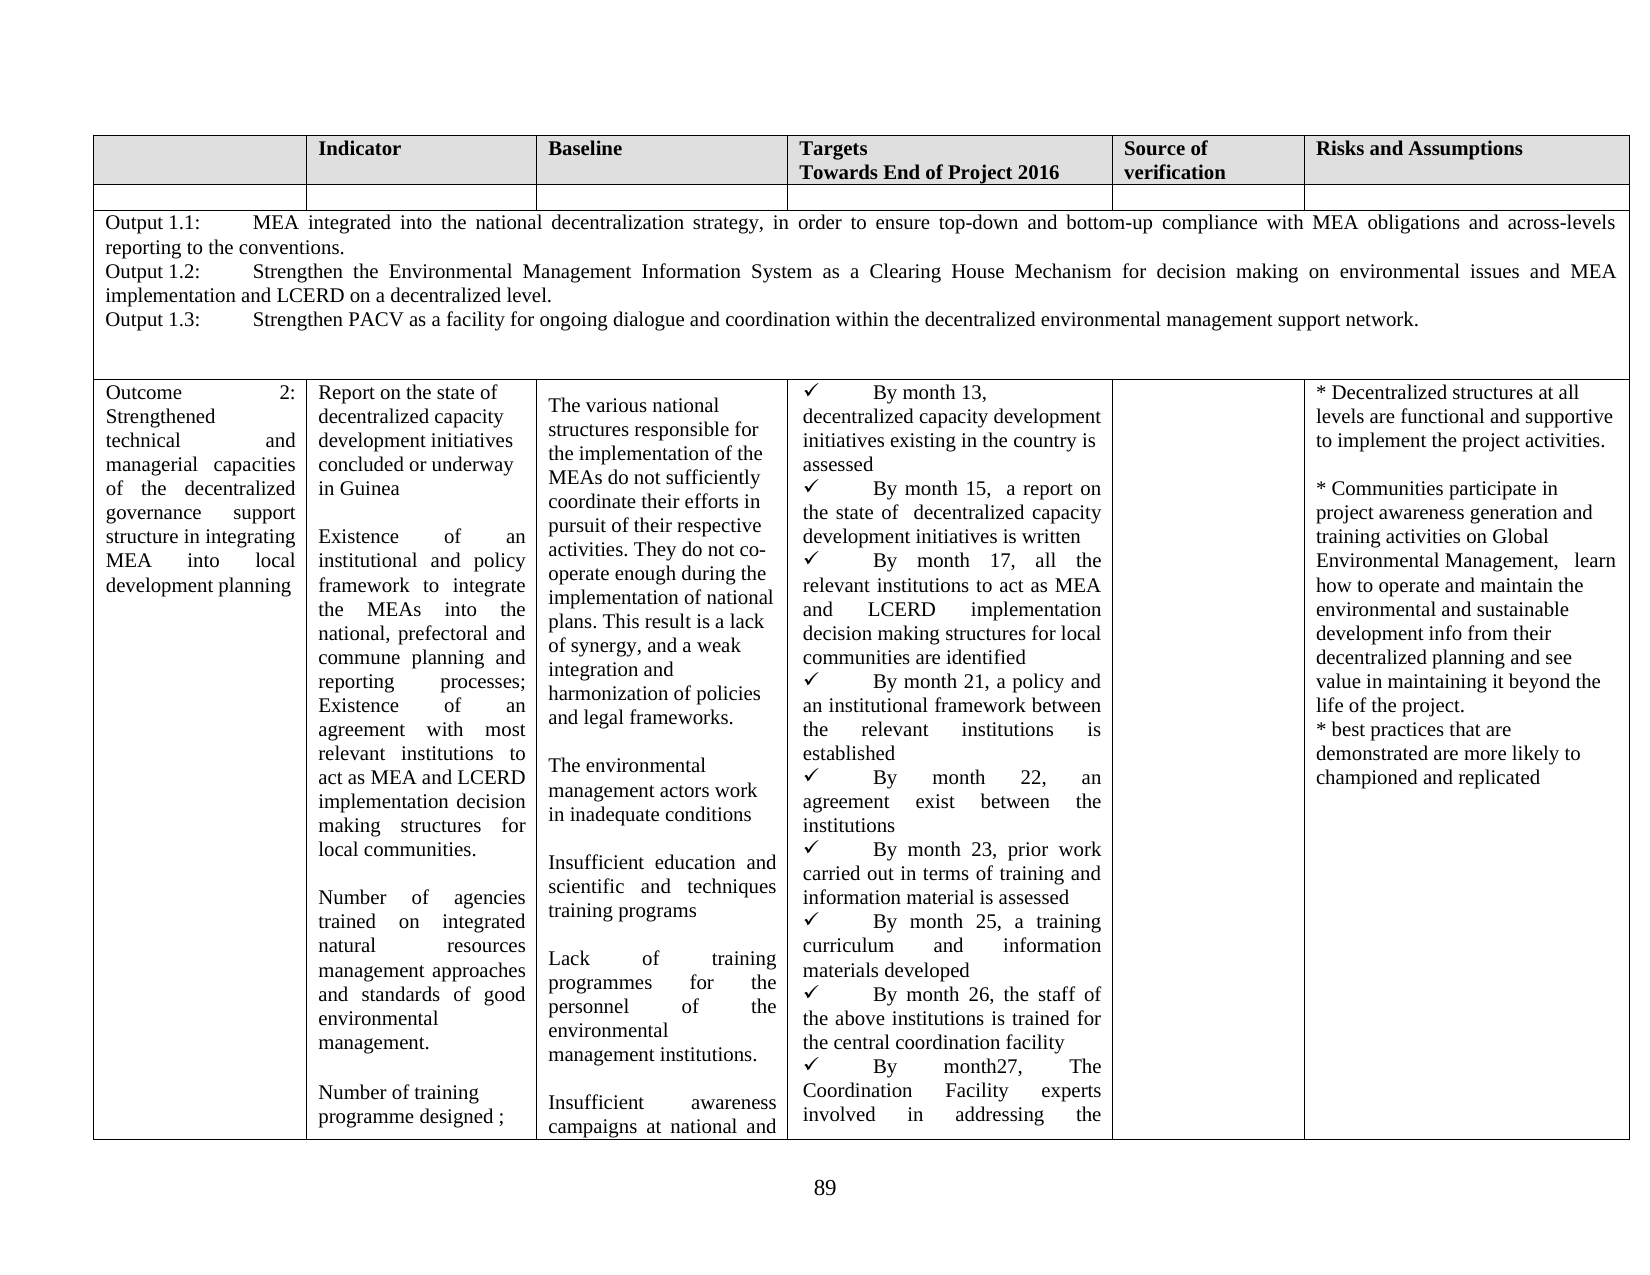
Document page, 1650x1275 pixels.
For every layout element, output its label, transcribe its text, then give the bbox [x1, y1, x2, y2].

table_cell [1113, 185, 1304, 209]
table_header Targets Towards End of Project 2016 [788, 136, 1112, 184]
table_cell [788, 380, 1112, 1138]
table_header Source of verification [1113, 136, 1304, 184]
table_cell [537, 380, 787, 1138]
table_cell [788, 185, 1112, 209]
table_header Indicator [307, 136, 536, 184]
table_cell [1113, 380, 1304, 1138]
table_header Risks and Assumptions [1305, 136, 1629, 184]
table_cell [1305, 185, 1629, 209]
table_header Baseline [537, 136, 787, 184]
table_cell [94, 380, 306, 1138]
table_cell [94, 185, 306, 209]
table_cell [1305, 380, 1629, 1138]
table_header [94, 136, 306, 184]
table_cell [307, 380, 536, 1138]
table_cell Output 1.1: MEA integrated into the national decentralization strategy, in order to ensure top-down and bottom-up compliance with MEA obligations and across-levels reporting to the conventions. Output 1.2: Strengthen the Environmental Management Information System as a Clearing House Mechanism for decision making on environmental issues and MEA implementation and LCERD on a decentralized level. Output 1.3: Strengthen PACV as a facility for ongoing dialogue and coordination within the decentralized environmental management support network. [94, 211, 1629, 379]
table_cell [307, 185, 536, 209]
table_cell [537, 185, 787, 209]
